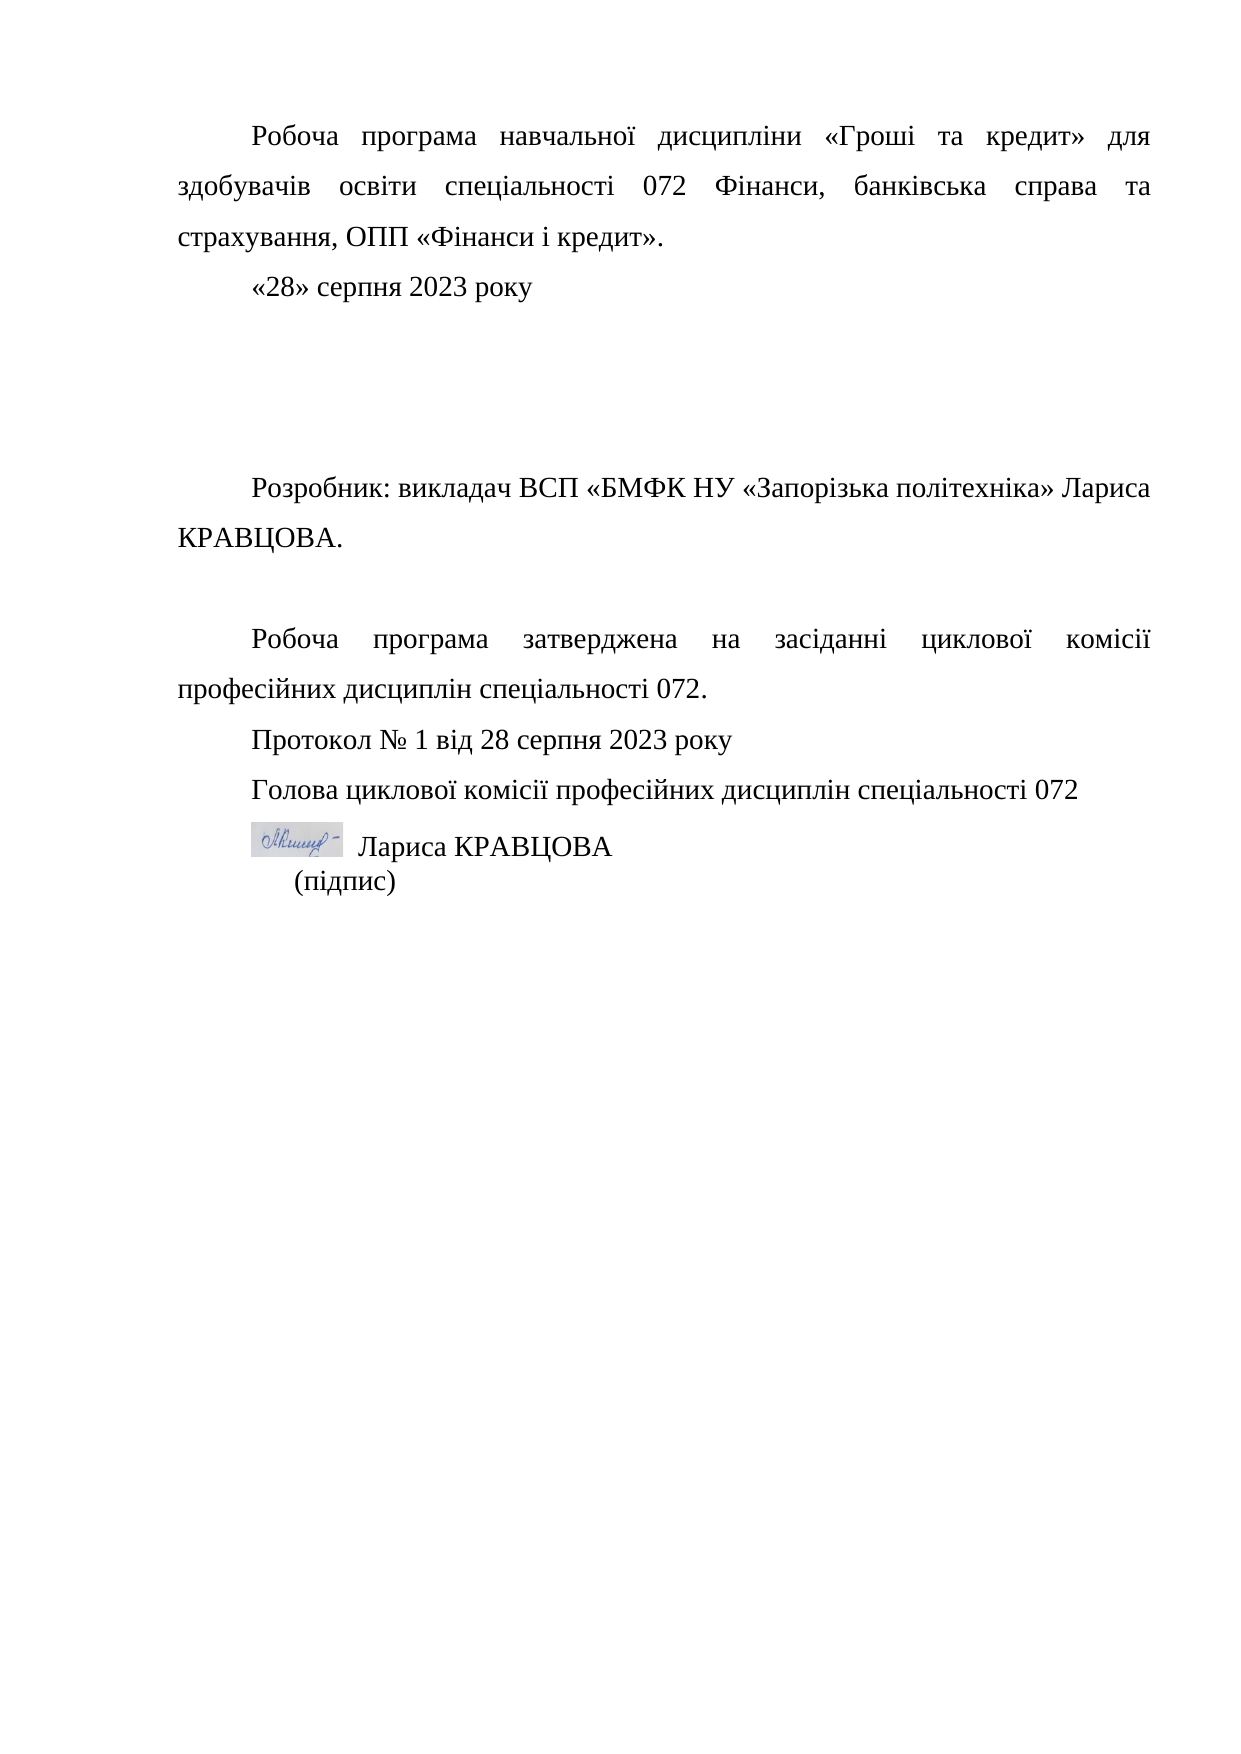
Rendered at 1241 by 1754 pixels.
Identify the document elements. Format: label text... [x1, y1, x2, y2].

picture [251, 822, 344, 857]
subtitle Робоча програма затверджена на засіданні циклової комісії професійних дисциплін спеціальності 072. [177, 621, 1152, 705]
subtitle (підпис) [177, 863, 1152, 897]
subtitle Лариса КРАВЦОВА [177, 822, 1152, 863]
subtitle Робоча програма навчальної дисципліни «Гроші та кредит» для здобувачів освіти спеціальності 072 Фінанси, банківська справа та страхування, ОПП «Фінанси і кредит». [177, 118, 1152, 252]
subtitle Розробник: викладач ВСП «БМФК НУ «Запорізька політехніка» Лариса КРАВЦОВА. [177, 470, 1152, 554]
subtitle «28» серпня 2023 року [177, 269, 1152, 303]
subtitle Голова циклової комісії професійних дисциплін спеціальності 072 [177, 772, 1152, 806]
subtitle Протокол № 1 від 28 серпня 2023 року [177, 722, 1152, 755]
